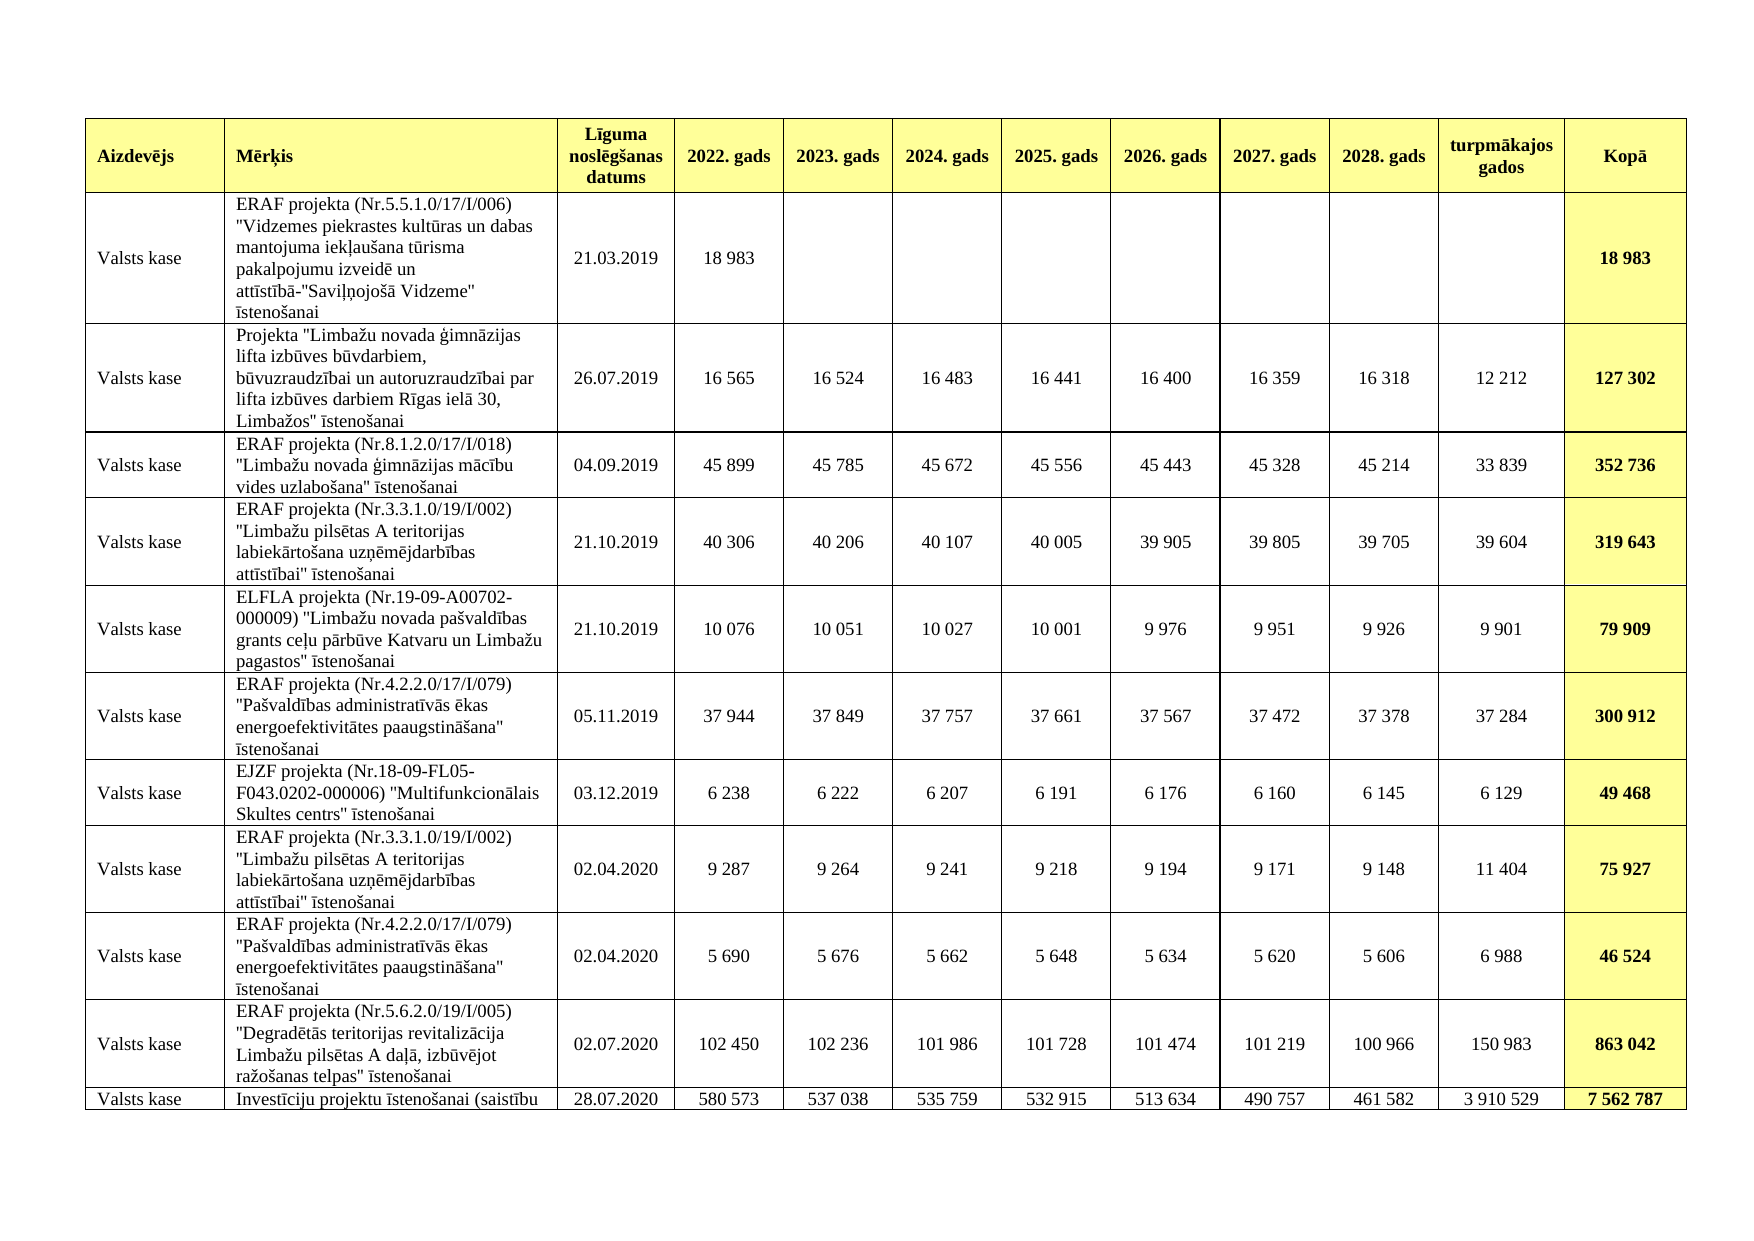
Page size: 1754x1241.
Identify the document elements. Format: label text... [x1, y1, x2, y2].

table_cell 532 915 [1002, 1088, 1110, 1109]
table_cell 580 573 [675, 1088, 783, 1109]
table_cell 49 468 [1565, 760, 1686, 825]
table_cell [784, 193, 892, 323]
table_cell 9 287 [675, 826, 783, 912]
table_cell 16 483 [893, 324, 1001, 431]
table_cell Valsts kase [86, 1088, 224, 1109]
table_cell 5 676 [784, 913, 892, 999]
table_cell 101 728 [1002, 1000, 1110, 1087]
table_cell 45 672 [893, 433, 1001, 497]
table_cell turpmākajos gados [1439, 119, 1564, 192]
table_cell 02.04.2020 [558, 826, 674, 912]
table_cell 28.07.2020 [558, 1088, 674, 1109]
table_cell Projekta ''Limbažu novada ģimnāzijas lifta izbūves būvdarbiem, būvuzraudzībai un autoruzraudzībai par lifta izbūves darbiem Rīgas ielā 30, Limbažos'' īstenošanai [225, 324, 557, 431]
table_cell 37 284 [1439, 673, 1564, 759]
table_cell 101 219 [1221, 1000, 1329, 1087]
table_cell 37 849 [784, 673, 892, 759]
table_cell 101 986 [893, 1000, 1001, 1087]
table_cell 40 107 [893, 498, 1001, 584]
table_cell Valsts kase [86, 433, 224, 497]
table_cell 9 218 [1002, 826, 1110, 912]
table_cell [1002, 193, 1110, 323]
table_cell 18 983 [1565, 193, 1686, 323]
table_cell 39 604 [1439, 498, 1564, 584]
table_cell 37 472 [1221, 673, 1329, 759]
table_cell 150 983 [1439, 1000, 1564, 1087]
table_cell 9 264 [784, 826, 892, 912]
table_cell EJZF projekta (Nr.18-09-FL05-F043.0202-000006) ''Multifunkcionālais Skultes centrs'' īstenošanai [225, 760, 557, 825]
table_cell 37 378 [1330, 673, 1438, 759]
table_cell 5 648 [1002, 913, 1110, 999]
table_cell ERAF projekta (Nr.5.6.2.0/19/I/005) ''Degradētās teritorijas revitalizācija Limbažu pilsētas A daļā, izbūvējot ražošanas telpas'' īstenošanai [225, 1000, 557, 1087]
table_cell 9 926 [1330, 586, 1438, 672]
table_cell 461 582 [1330, 1088, 1438, 1109]
table_cell Valsts kase [86, 324, 224, 431]
table_cell 2024. gads [893, 119, 1001, 192]
table_cell 75 927 [1565, 826, 1686, 912]
table_cell 18 983 [675, 193, 783, 323]
table_cell [1439, 193, 1564, 323]
table_cell 9 976 [1111, 586, 1219, 672]
table_cell 12 212 [1439, 324, 1564, 431]
table_cell 5 690 [675, 913, 783, 999]
table_cell 37 944 [675, 673, 783, 759]
table_cell 46 524 [1565, 913, 1686, 999]
table_cell 6 238 [675, 760, 783, 825]
table_cell 101 474 [1111, 1000, 1219, 1087]
table_cell 37 567 [1111, 673, 1219, 759]
table_cell 16 565 [675, 324, 783, 431]
table_cell 21.10.2019 [558, 586, 674, 672]
table_cell 10 051 [784, 586, 892, 672]
table_cell 7 562 787 [1565, 1088, 1686, 1109]
table_cell 6 129 [1439, 760, 1564, 825]
table_cell 40 206 [784, 498, 892, 584]
table_cell Valsts kase [86, 673, 224, 759]
table_cell 02.04.2020 [558, 913, 674, 999]
table_cell 352 736 [1565, 433, 1686, 497]
table_cell ERAF projekta (Nr.5.5.1.0/17/I/006) ''Vidzemes piekrastes kultūras un dabas mantojuma iekļaušana tūrisma pakalpojumu izveidē un attīstībā-''Saviļņojošā Vidzeme'' īstenošanai [225, 193, 557, 323]
table_cell 9 194 [1111, 826, 1219, 912]
table_cell Kopā [1565, 119, 1686, 192]
table_cell 6 988 [1439, 913, 1564, 999]
table_cell Valsts kase [86, 498, 224, 584]
table_cell Valsts kase [86, 826, 224, 912]
table_cell 45 214 [1330, 433, 1438, 497]
table_cell 40 005 [1002, 498, 1110, 584]
table_cell 863 042 [1565, 1000, 1686, 1087]
table_cell ERAF projekta (Nr.4.2.2.0/17/I/079) ''Pašvaldības administratīvās ēkas energoefektivitātes paaugstināšana'' īstenošanai [225, 673, 557, 759]
table_cell 490 757 [1221, 1088, 1329, 1109]
table_cell 6 145 [1330, 760, 1438, 825]
table_cell ERAF projekta (Nr.8.1.2.0/17/I/018) ''Limbažu novada ģimnāzijas mācību vides uzlabošana'' īstenošanai [225, 433, 557, 497]
table_cell 2026. gads [1111, 119, 1219, 192]
table_cell 16 318 [1330, 324, 1438, 431]
table_cell [893, 193, 1001, 323]
table_cell ERAF projekta (Nr.4.2.2.0/17/I/079) ''Pašvaldības administratīvās ēkas energoefektivitātes paaugstināšana'' īstenošanai [225, 913, 557, 999]
table_cell Valsts kase [86, 193, 224, 323]
table_cell 2025. gads [1002, 119, 1110, 192]
table_cell 9 241 [893, 826, 1001, 912]
table_cell ELFLA projekta (Nr.19-09-A00702-000009) ''Limbažu novada pašvaldības grants ceļu pārbūve Katvaru un Limbažu pagastos'' īstenošanai [225, 586, 557, 672]
table_cell 37 757 [893, 673, 1001, 759]
table_cell Līguma noslēgšanas datums [558, 119, 674, 192]
table_cell 2023. gads [784, 119, 892, 192]
table_cell 45 785 [784, 433, 892, 497]
table_cell 05.11.2019 [558, 673, 674, 759]
table_cell 39 805 [1221, 498, 1329, 584]
table_cell 16 441 [1002, 324, 1110, 431]
table_cell 16 359 [1221, 324, 1329, 431]
table_cell ERAF projekta (Nr.3.3.1.0/19/I/002) ''Limbažu pilsētas A teritorijas labiekārtošana uzņēmējdarbības attīstībai'' īstenošanai [225, 826, 557, 912]
table_cell 100 966 [1330, 1000, 1438, 1087]
table_cell 04.09.2019 [558, 433, 674, 497]
table_cell Valsts kase [86, 760, 224, 825]
table_cell 2028. gads [1330, 119, 1438, 192]
table_cell 319 643 [1565, 498, 1686, 584]
table_cell [1330, 193, 1438, 323]
table_cell 45 328 [1221, 433, 1329, 497]
table_cell 6 191 [1002, 760, 1110, 825]
table_cell 45 556 [1002, 433, 1110, 497]
table_cell Aizdevējs [86, 119, 224, 192]
table_cell 102 236 [784, 1000, 892, 1087]
table_cell 300 912 [1565, 673, 1686, 759]
table_cell 9 171 [1221, 826, 1329, 912]
table_cell 33 839 [1439, 433, 1564, 497]
table_cell 6 160 [1221, 760, 1329, 825]
table_cell 10 076 [675, 586, 783, 672]
table_cell 2022. gads [675, 119, 783, 192]
table_cell 535 759 [893, 1088, 1001, 1109]
table_cell 3 910 529 [1439, 1088, 1564, 1109]
table_cell 9 901 [1439, 586, 1564, 672]
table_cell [225, 1088, 557, 1109]
table_cell 21.10.2019 [558, 498, 674, 584]
table_cell 6 176 [1111, 760, 1219, 825]
table_cell Valsts kase [86, 1000, 224, 1087]
table_cell 45 443 [1111, 433, 1219, 497]
table_cell [1221, 193, 1329, 323]
table_cell 21.03.2019 [558, 193, 674, 323]
table_cell 11 404 [1439, 826, 1564, 912]
table_cell 10 027 [893, 586, 1001, 672]
table_cell 513 634 [1111, 1088, 1219, 1109]
table_cell 9 951 [1221, 586, 1329, 672]
table_cell 16 524 [784, 324, 892, 431]
table_cell 37 661 [1002, 673, 1110, 759]
table_cell 5 606 [1330, 913, 1438, 999]
table_cell 5 634 [1111, 913, 1219, 999]
table_cell 26.07.2019 [558, 324, 674, 431]
table_cell 102 450 [675, 1000, 783, 1087]
table_cell Valsts kase [86, 586, 224, 672]
table_cell 2027. gads [1221, 119, 1329, 192]
table_cell ERAF projekta (Nr.3.3.1.0/19/I/002) ''Limbažu pilsētas A teritorijas labiekārtošana uzņēmējdarbības attīstībai'' īstenošanai [225, 498, 557, 584]
table_cell 10 001 [1002, 586, 1110, 672]
table_cell 16 400 [1111, 324, 1219, 431]
table_cell 5 620 [1221, 913, 1329, 999]
table_cell 40 306 [675, 498, 783, 584]
table_cell [1111, 193, 1219, 323]
table_cell 6 207 [893, 760, 1001, 825]
table_cell 79 909 [1565, 586, 1686, 672]
table_cell 39 705 [1330, 498, 1438, 584]
table_cell 03.12.2019 [558, 760, 674, 825]
table_cell 537 038 [784, 1088, 892, 1109]
table_cell Mērķis [225, 119, 557, 192]
table_cell 5 662 [893, 913, 1001, 999]
table_cell 127 302 [1565, 324, 1686, 431]
table_cell 9 148 [1330, 826, 1438, 912]
table_cell 39 905 [1111, 498, 1219, 584]
table_cell Valsts kase [86, 913, 224, 999]
table_cell 02.07.2020 [558, 1000, 674, 1087]
table_cell 6 222 [784, 760, 892, 825]
table_cell 45 899 [675, 433, 783, 497]
